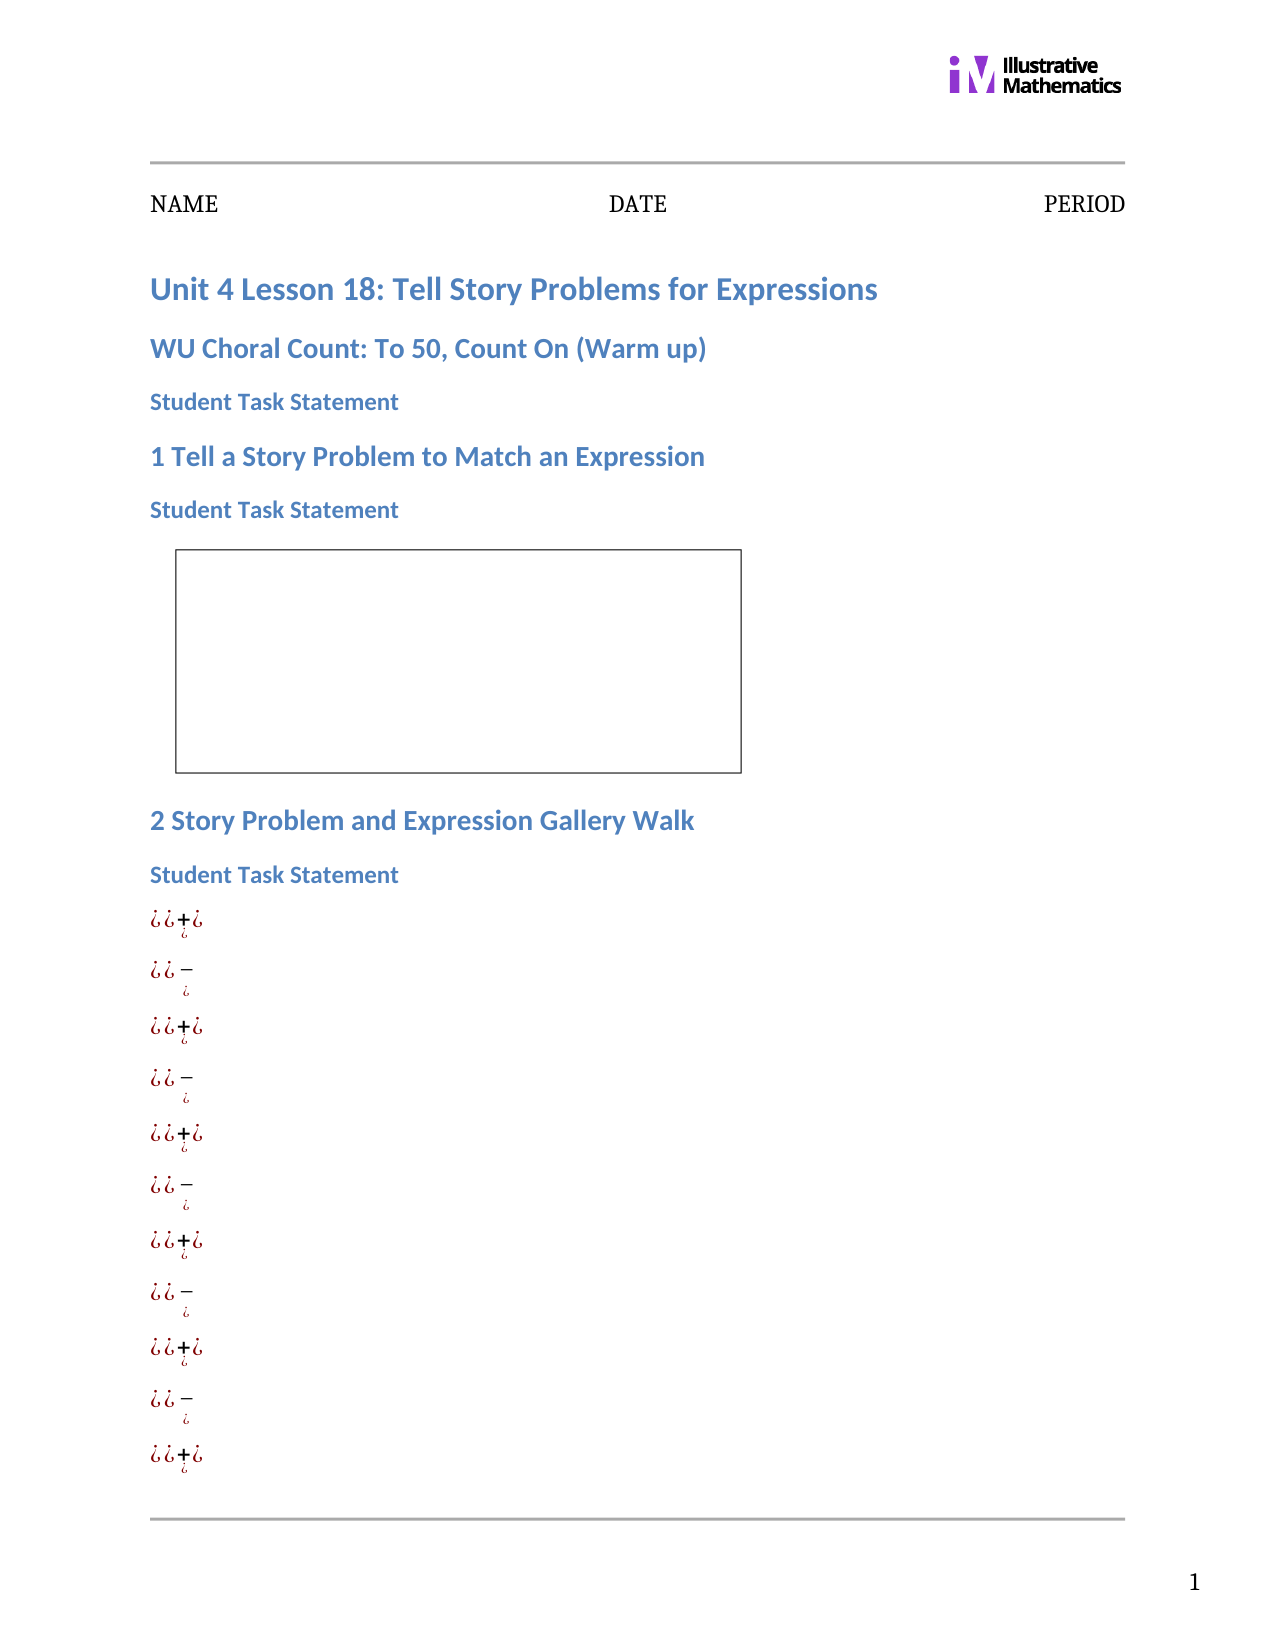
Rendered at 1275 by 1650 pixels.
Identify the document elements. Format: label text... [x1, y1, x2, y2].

subtitle Student Task Statement [150, 386, 1125, 417]
picture [168, 543, 748, 782]
subtitle 2 Story Problem and Expression Gallery Walk [150, 802, 1125, 838]
subtitle Unit 4 Lesson 18: Tell Story Problems for Expressions [150, 268, 1125, 309]
subtitle WU Choral Count: To 50, Count On (Warm up) [150, 330, 1125, 366]
subtitle 1 Tell a Story Problem to Match an Expression [150, 438, 1125, 473]
subtitle Student Task Statement [150, 494, 1125, 525]
picture [949, 55, 1121, 93]
subtitle Student Task Statement [150, 859, 1125, 889]
